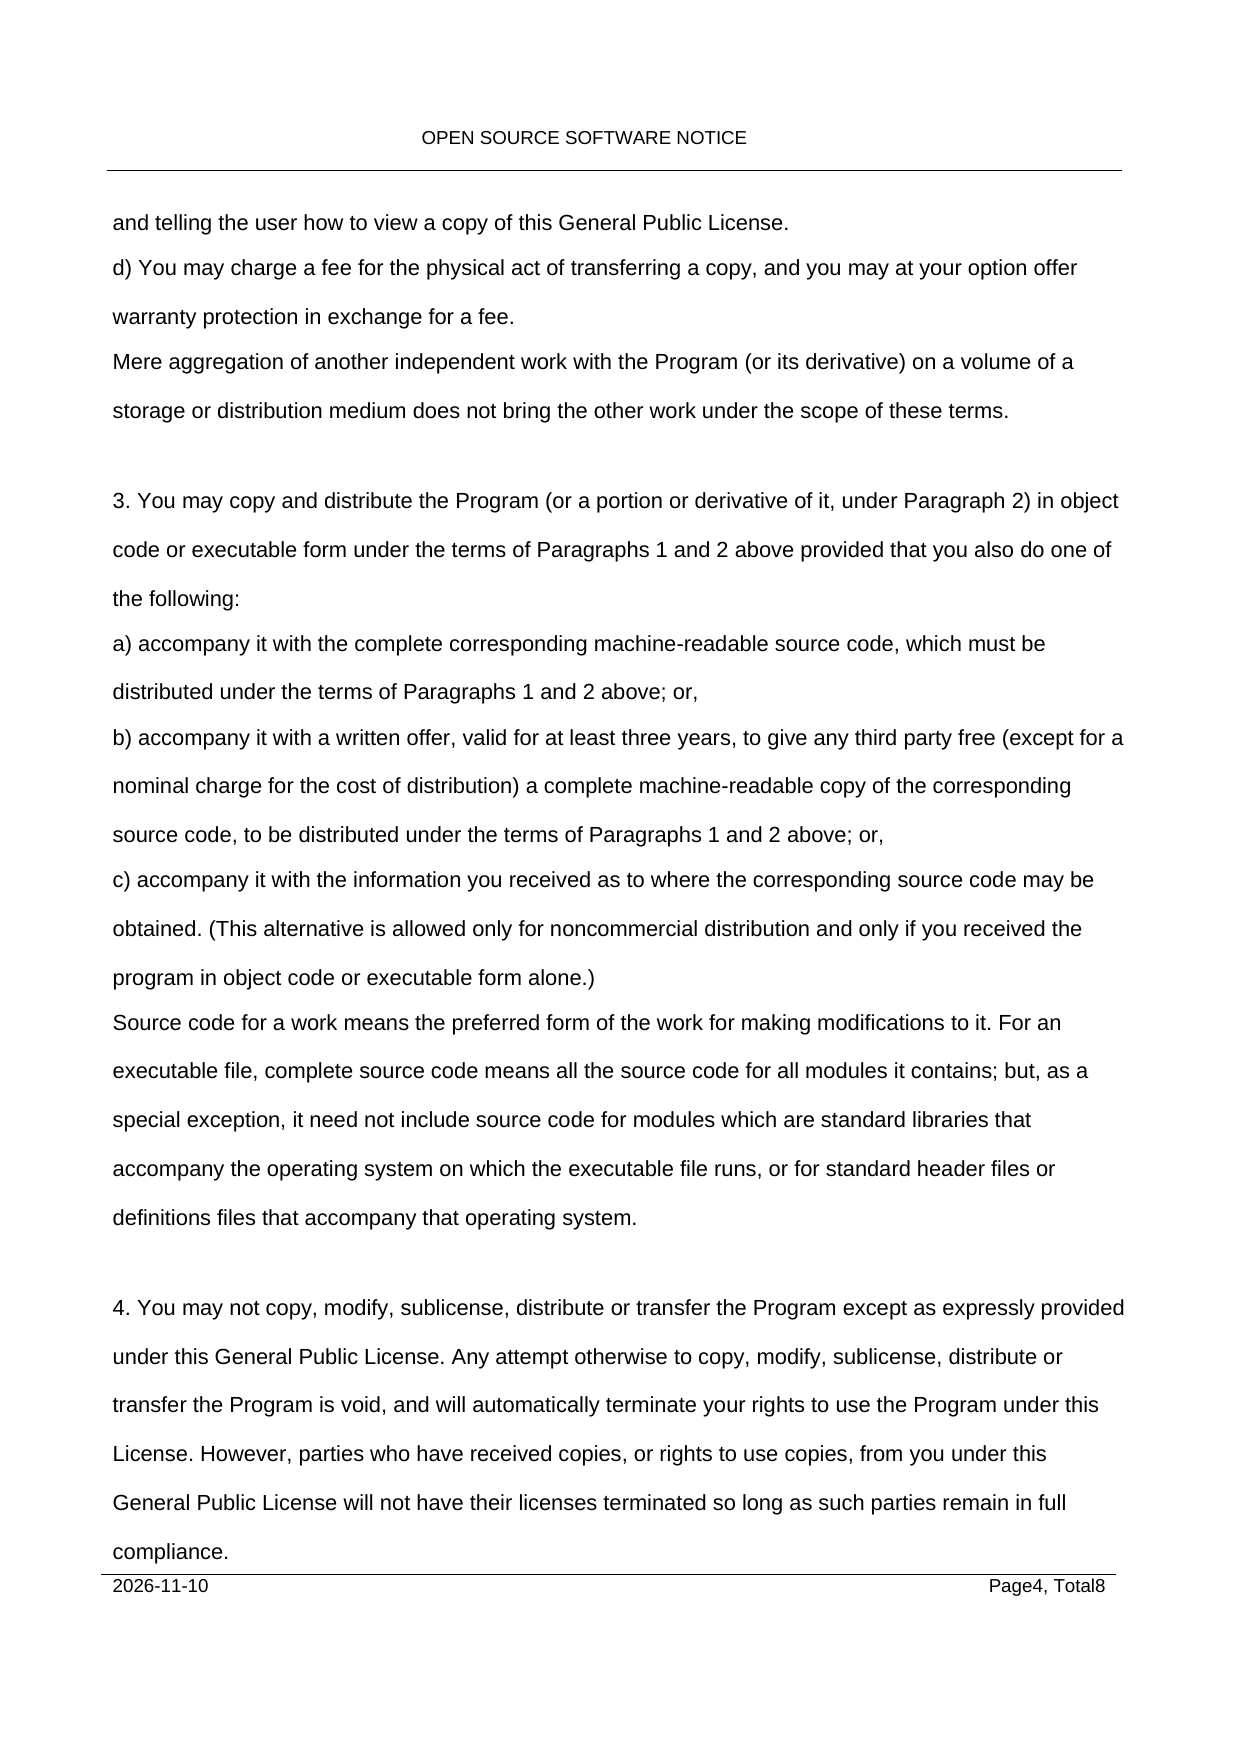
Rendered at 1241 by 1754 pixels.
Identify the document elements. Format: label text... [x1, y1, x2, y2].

text a) accompany it with the complete corresponding machine-readable source code, which must be distributed under the terms of Paragraphs 1 and 2 above; or, [112, 627, 1128, 708]
text c) accompany it with the information you received as to where the corresponding source code may be obtained. (This alternative is allowed only for noncommercial distribution and only if you received the program in object code or executable form alone.) [112, 863, 1128, 993]
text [112, 206, 1128, 239]
text Source code for a work means the preferred form of the work for making modifications to it. For an executable file, complete source code means all the source code for all modules it contains; but, as a special exception, it need not include source code for modules which are standard libraries that accompany the operating system on which the executable file runs, or for standard header files or definitions files that accompany that operating system. [112, 1006, 1128, 1233]
text Mere aggregation of another independent work with the Program (or its derivative) on a volume of a storage or distribution medium does not bring the other work under the scope of these terms. [112, 345, 1128, 427]
text 4. You may not copy, modify, sublicense, distribute or transfer the Program except as expressly provided under this General Public License. Any attempt otherwise to copy, modify, sublicense, distribute or transfer the Program is void, and will automatically terminate your rights to use the Program under this License. However, parties who have received copies, or rights to use copies, from you under this General Public License will not have their licenses terminated so long as such parties remain in full compliance. [112, 1291, 1128, 1567]
text d) You may charge a fee for the physical act of transferring a copy, and you may at your option offer warranty protection in exchange for a fee. [112, 251, 1128, 333]
text 3. You may copy and distribute the Program (or a portion or derivative of it, under Paragraph 2) in object code or executable form under the terms of Paragraphs 1 and 2 above provided that you also do one of the following: [112, 484, 1128, 614]
text b) accompany it with a written offer, valid for at least three years, to give any third party free (except for a nominal charge for the cost of distribution) a complete machine-readable copy of the corresponding source code, to be distributed under the terms of Paragraphs 1 and 2 above; or, [112, 721, 1128, 851]
